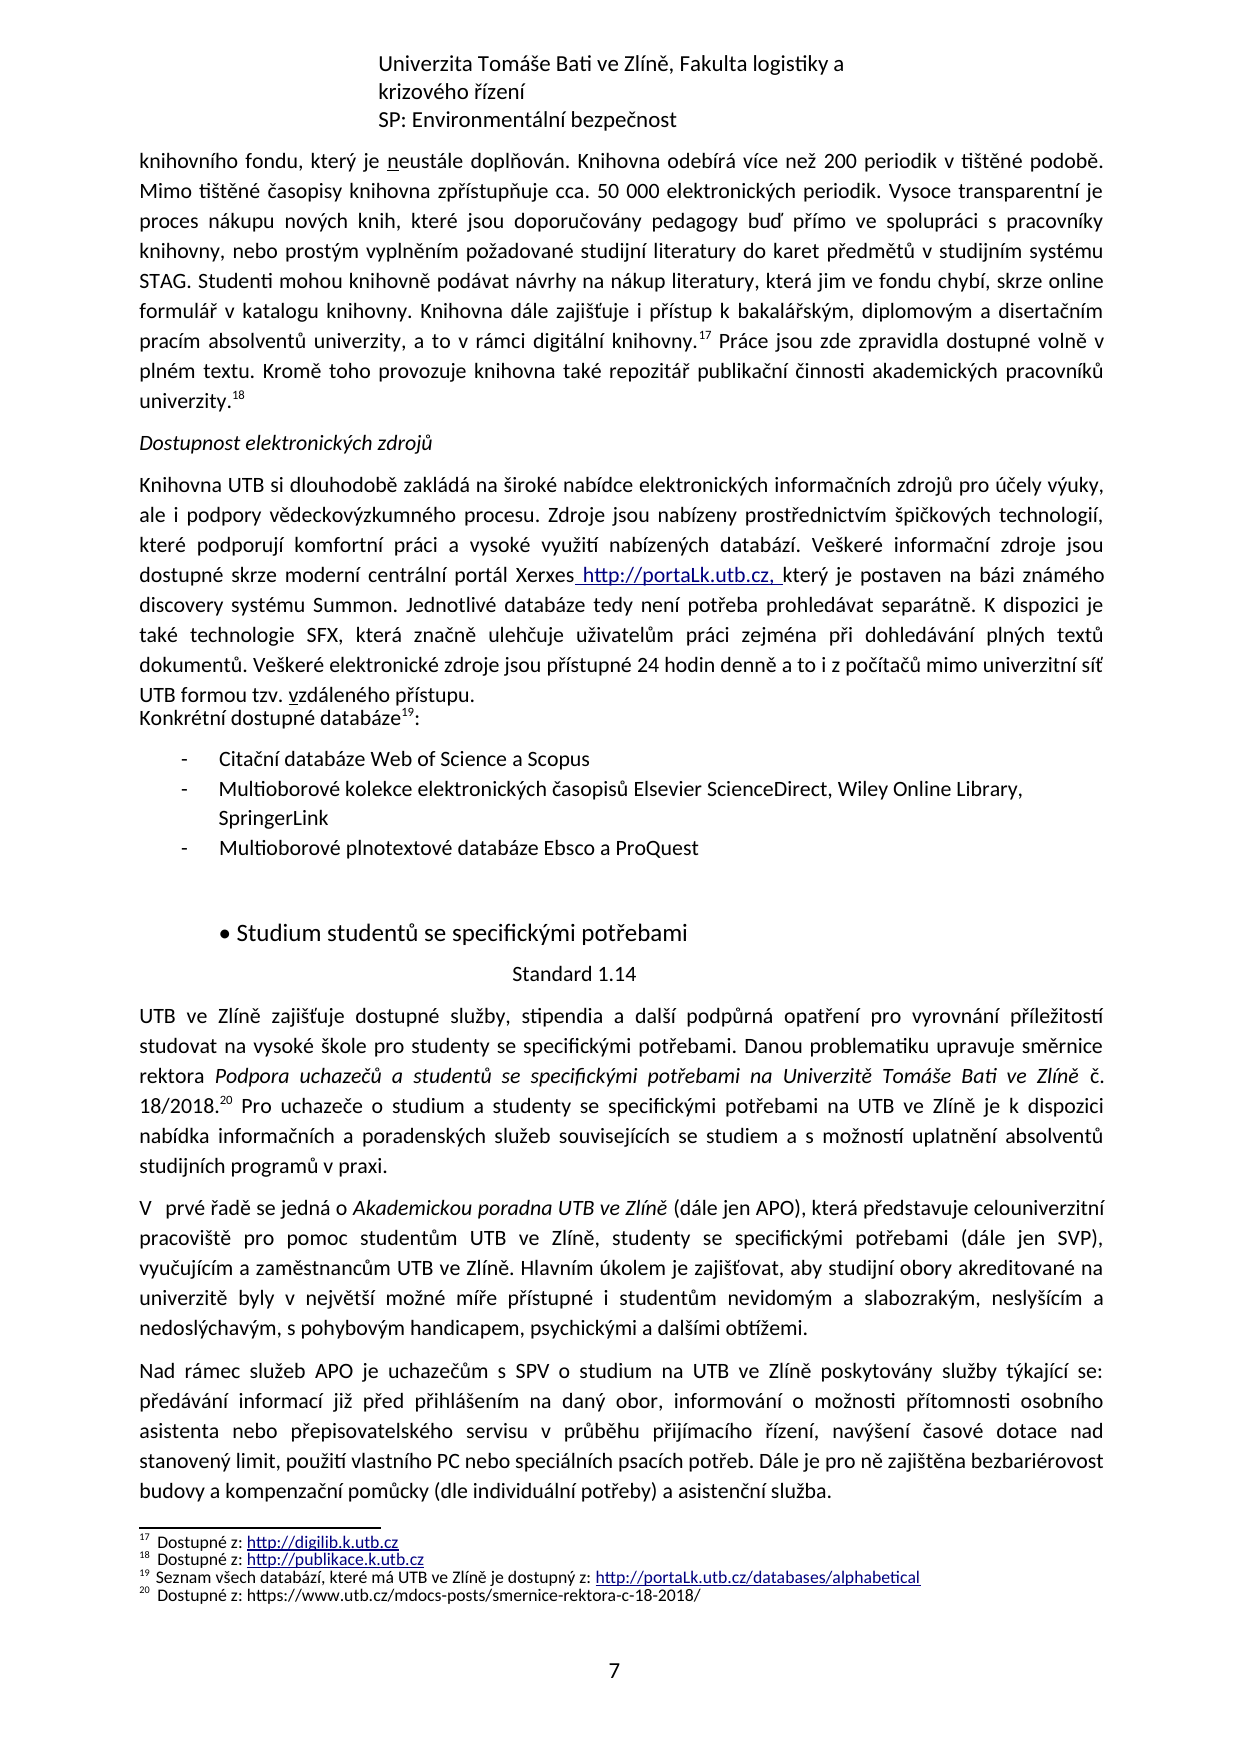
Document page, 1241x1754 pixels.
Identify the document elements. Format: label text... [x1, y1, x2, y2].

text Nad rámec služeb APO je uchazečům s SPV o studium na UTB ve Zlíně poskytovány služby týkající se: předávání informací již před přihlášením na daný obor, informování o možnosti přítomnosti osobního asistenta nebo přepisovatelského servisu v průběhu přijímacího řízení, navýšení časové dotace nad stanovený limit, použití vlastního PC nebo speciálních psacích potřeb. Dále je pro ně zajištěna bezbariérovost budovy a kompenzační pomůcky (dle individuální potřeby) a asistenční služba. [139, 1354, 1105, 1504]
list Multioborové kolekce elektronických časopisů Elsevier ScienceDirect, Wiley Online Library, SpringerLink [181, 773, 1105, 832]
text Konkrétní dostupné databáze: [139, 708, 1105, 730]
text • Studium studentů se specifickými potřebami [218, 921, 1105, 946]
list Multioborové plnotextové databáze Ebsco a ProQuest [181, 832, 1105, 861]
text Standard 1.14 [512, 964, 1105, 986]
list Citační databáze Web of Science a Scopus [181, 743, 1105, 773]
text Dostupnost elektronických zdrojů [139, 433, 1105, 455]
list prvé řadě se jedná o Akademickou poradna UTB ve Zlíně (dále jen APO), která představuje celouniverzitní pracoviště pro pomoc studentům UTB ve Zlíně, studenty se specifickými potřebami (dále jen SVP), vyučujícím a zaměstnancům UTB ve Zlíně. Hlavním úkolem je zajišťovat, aby studijní obory akreditované na univerzitě byly v největší možné míře přístupné i studentům nevidomým a slabozrakým, neslyšícím a nedoslýchavým, s pohybovým handicapem, psychickými a dalšími obtížemi. [139, 1192, 1105, 1342]
text UTB ve Zlíně zajišťuje dostupné služby, stipendia a další podpůrná opatření pro vyrovnání příležitostí studovat na vysoké škole pro studenty se specifickými potřebami. Danou problematiku upravuje směrnice rektora Podpora uchazečů a studentů se specifickými potřebami na Univerzitě Tomáše Bati ve Zlíně č. 18/2018. Pro uchazeče o studium a studenty se specifickými potřebami na UTB ve Zlíně je k dispozici nabídka informačních a poradenských služeb souvisejících se studiem a s možností uplatnění absolventů studijních programů v praxi. [139, 999, 1105, 1179]
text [139, 144, 1105, 414]
text Knihovna UTB si dlouhodobě zakládá na široké nabídce elektronických informačních zdrojů pro účely výuky, ale i podpory vědeckovýzkumného procesu. Zdroje jsou nabízeny prostřednictvím špičkových technologií, které podporují komfortní práci a vysoké využití nabízených databází. Veškeré informační zdroje jsou dostupné skrze moderní centrální portál Xerxes http://portaLk.utb.cz, který je postaven na bázi známého discovery systému Summon. Jednotlivé databáze tedy není potřeba prohledávat separátně. K dispozici je také technologie SFX, která značně ulehčuje uživatelům práci zejména při dohledávání plných textů dokumentů. Veškeré elektronické zdroje jsou přístupné 24 hodin denně a to i z počítačů mimo univerzitní síť UTB formou tzv. vzdáleného přístupu. [139, 468, 1105, 708]
